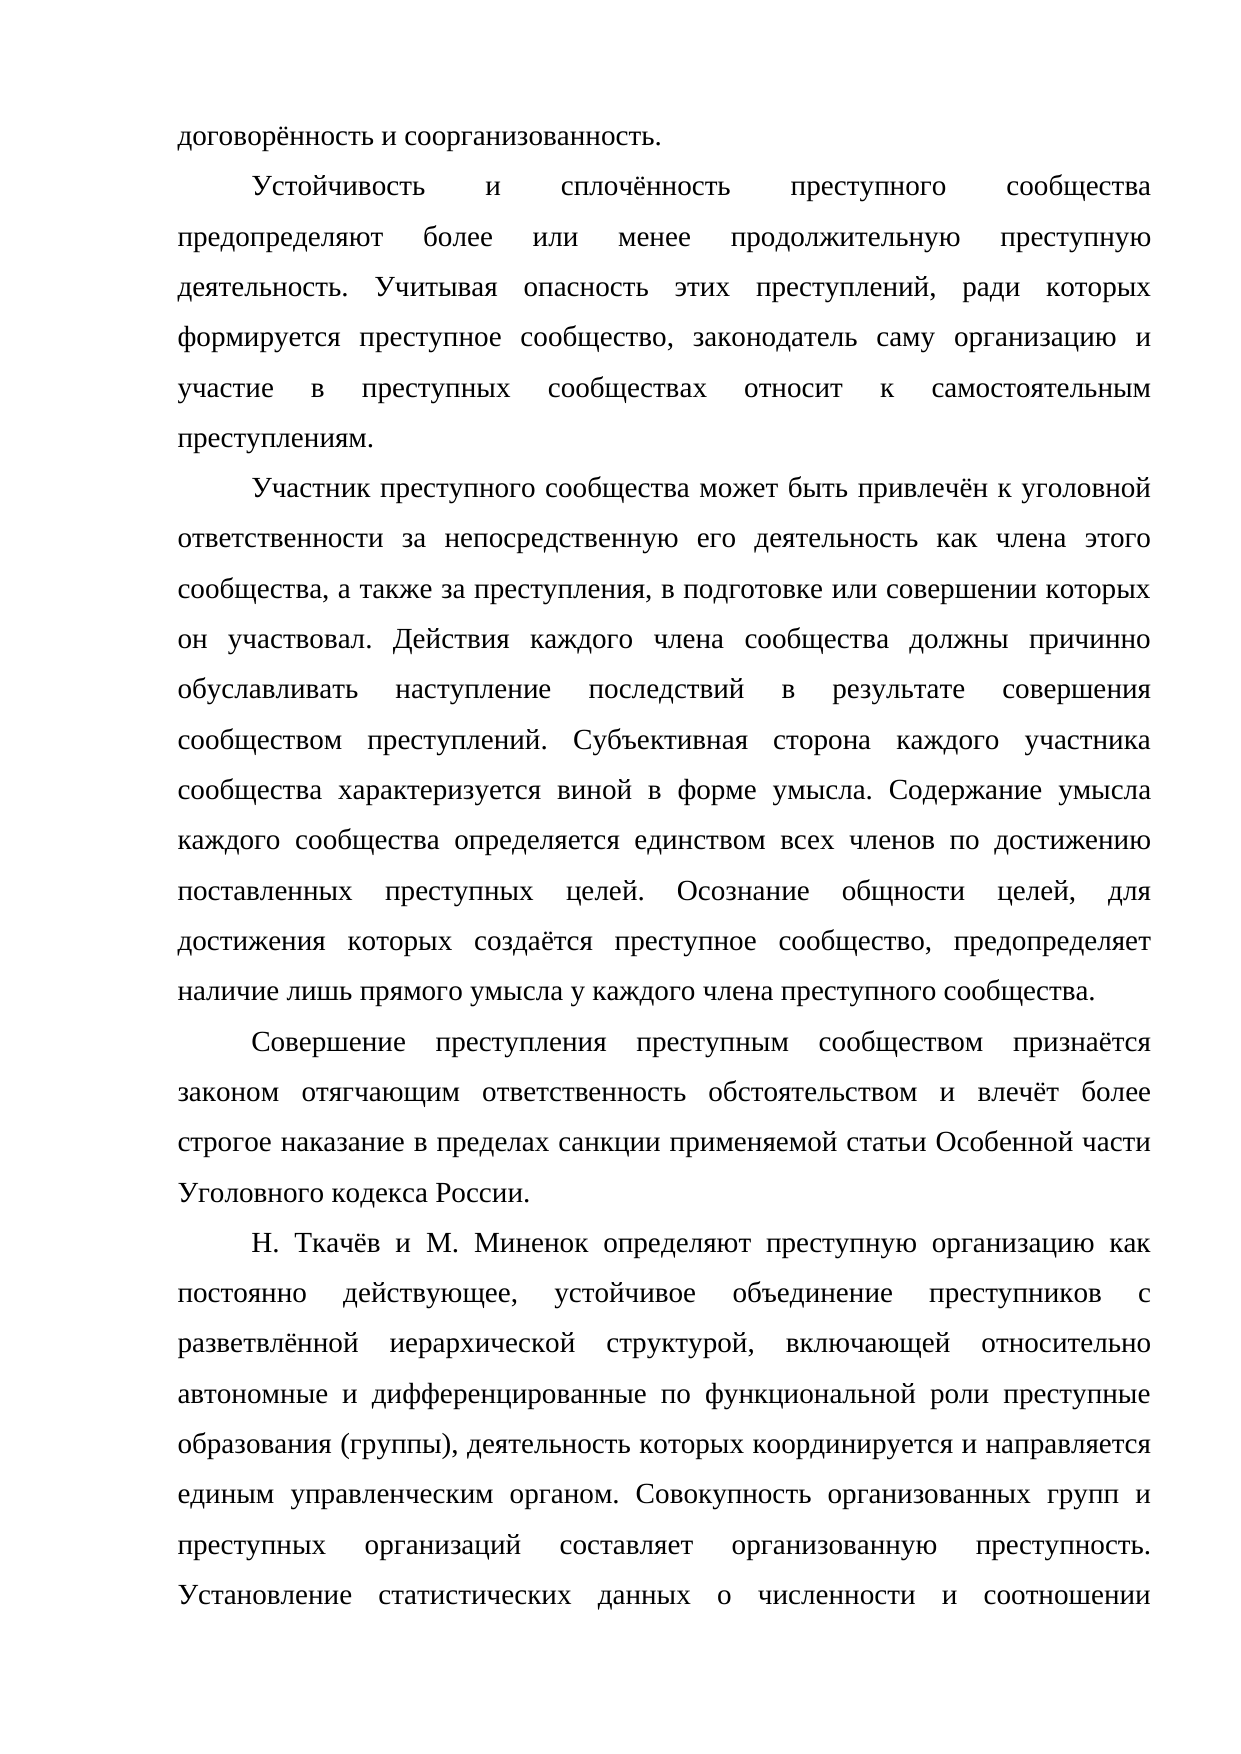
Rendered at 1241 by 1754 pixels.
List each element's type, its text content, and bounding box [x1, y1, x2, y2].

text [177, 1225, 1152, 1611]
text Совершение преступления преступным сообществом признаётся законом отягчающим ответственность обстоятельством и влечёт более строгое наказание в пределах санкции применяемой статьи Особенной части Уголовного кодекса России. [177, 1024, 1152, 1208]
text Участник преступного сообщества может быть привлечён к уголовной ответственности за непосредственную его деятельность как члена этого сообщества, а также за преступления, в подготовке или совершении которых он участвовал. Действия каждого члена сообщества должны причинно обуславливать наступление последствий в результате совершения сообществом преступлений. Субъективная сторона каждого участника сообщества характеризуется виной в форме умысла. Содержание умысла каждого сообщества определяется единством всех членов по достижению поставленных преступных целей. Осознание общности целей, для достижения которых создаётся преступное сообщество, предопределяет наличие лишь прямого умысла у каждого члена преступного сообщества. [177, 470, 1152, 1007]
text Устойчивость и сплочённость преступного сообщества предопределяют более или менее продолжительную преступную деятельность. Учитывая опасность этих преступлений, ради которых формируется преступное сообщество, законодатель саму организацию и участие в преступных сообществах относит к самостоятельным преступлениям. [177, 168, 1152, 453]
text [177, 118, 1152, 152]
